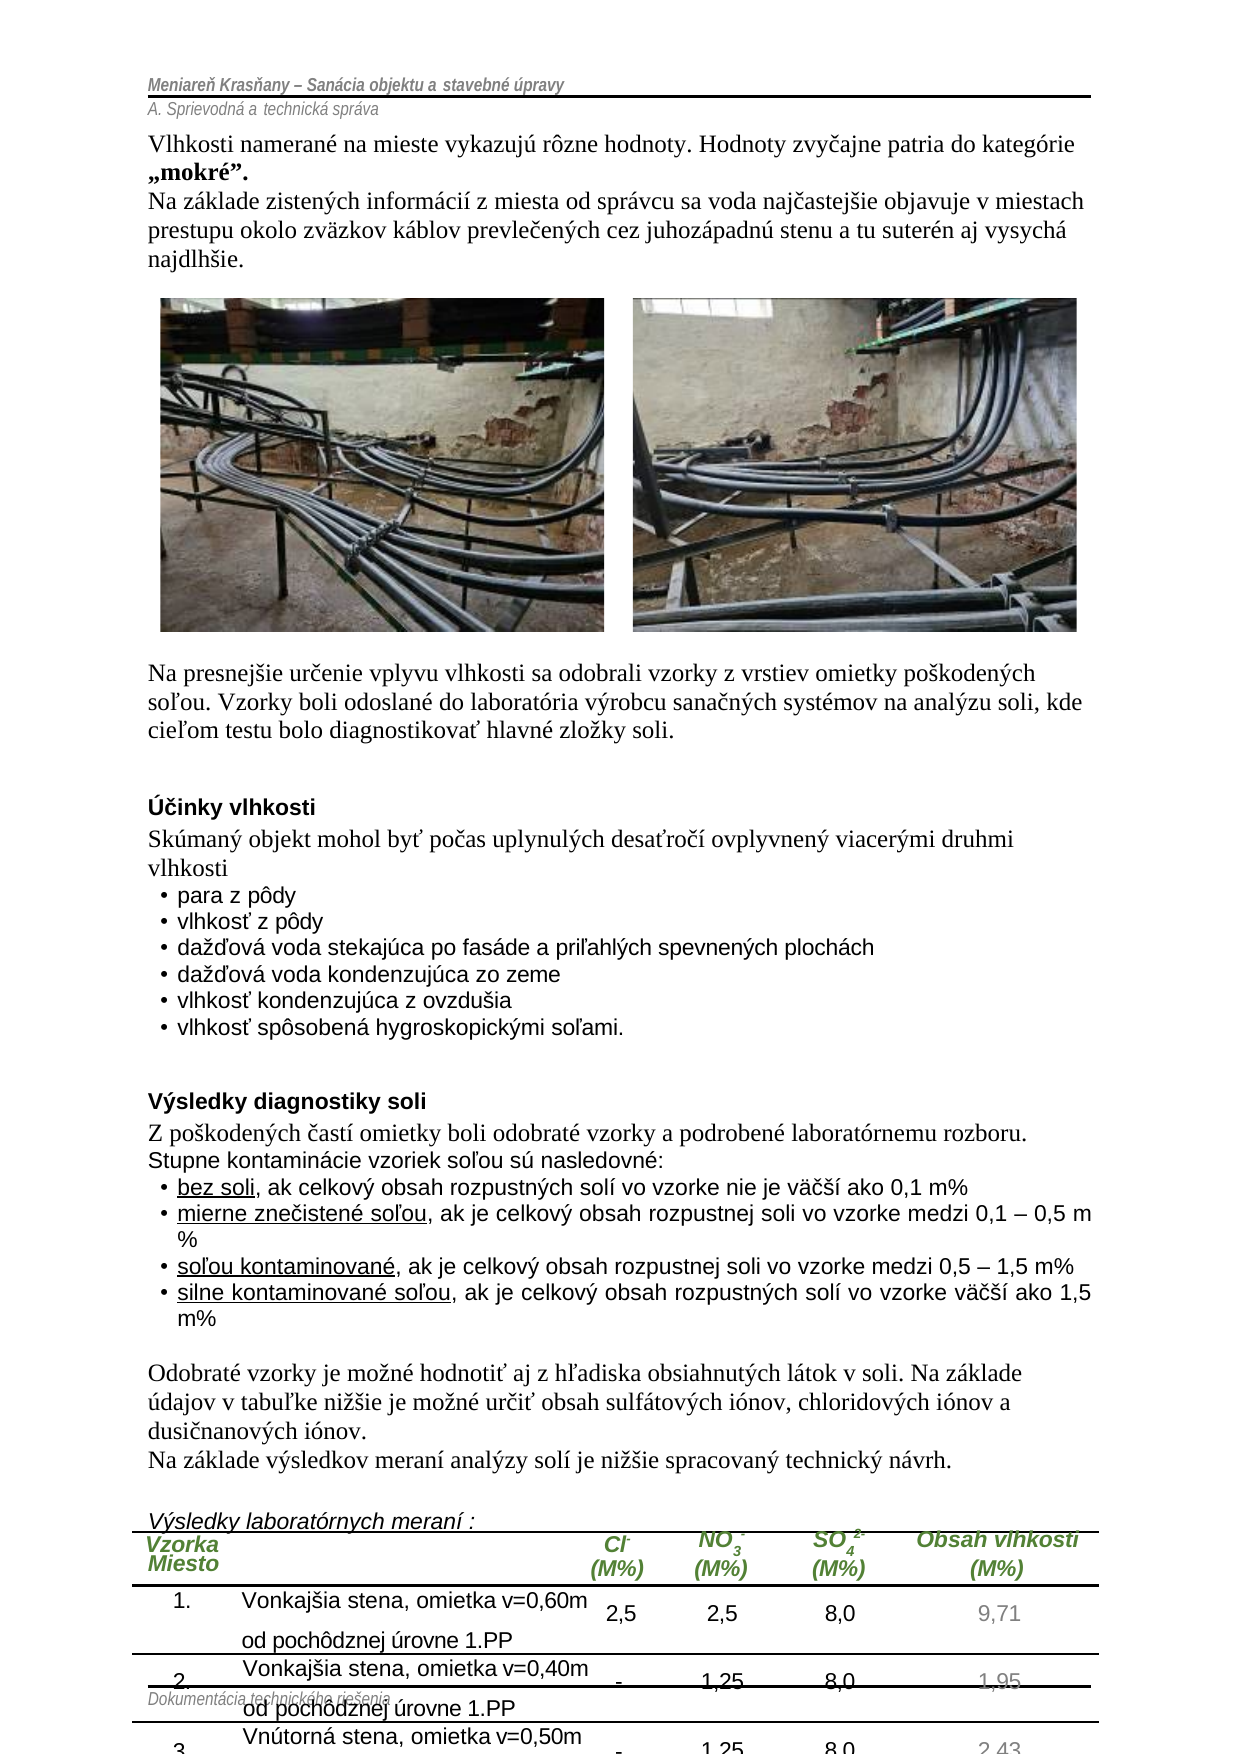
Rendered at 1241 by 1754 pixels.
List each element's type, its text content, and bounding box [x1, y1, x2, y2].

list soľou kontaminované, ak je celkový obsah rozpustnej soli vo vzorke medzi 0,5 – 1,5 m% [160, 1253, 1092, 1279]
list Výsledky laboratórnych meraní : [148, 1508, 1092, 1531]
list dažďová voda stekajúca po fasáde a priľahlých spevnených plochách [160, 935, 1092, 961]
list vlhkosť kondenzujúca z ovzdušia [160, 987, 1092, 1014]
list Stupne kontaminácie vzoriek soľou sú nasledovné: [148, 1147, 1092, 1174]
list para z pôdy [160, 882, 1092, 908]
text Odobraté vzorky je možné hodnotiť aj z hľadiska obsiahnutých látok v soli. Na základe údajov v tabuľke nižšie je možné určiť obsah sulfátových iónov, chloridových iónov a dusičnanových iónov. [148, 1358, 1092, 1445]
list mierne znečistené soľou, ak je celkový obsah rozpustnej soli vo vzorke medzi 0,1 – 0,5 m% [160, 1200, 1092, 1253]
text Vlhkosti namerané na mieste vykazujú rôzne hodnoty. Hodnoty zvyčajne patria do kategórie „mokré”. [148, 129, 1093, 186]
text Z poškodených častí omietky boli odobraté vzorky a podrobené laboratórnemu rozboru. [148, 1118, 1092, 1147]
list silne kontaminované soľou, ak je celkový obsah rozpustných solí vo vzorke väčší ako 1,5 m% [160, 1279, 1092, 1332]
text Na základe zistených informácií z miesta od správcu sa voda najčastejšie objavuje v miestach prestupu okolo zväzkov káblov prevlečených cez juhozápadnú stenu a tu suterén aj vysychá najdlhšie. [148, 186, 1093, 272]
subtitle Účinky vlhkosti [148, 794, 1092, 821]
subtitle Výsledky diagnostiky soli [148, 1088, 1092, 1114]
list bez soli, ak celkový obsah rozpustných solí vo vzorke nie je väčší ako 0,1 m% [160, 1174, 1092, 1200]
text Na presnejšie určenie vplyvu vlhkosti sa odobrali vzorky z vrstiev omietky poškodených soľou. Vzorky boli odoslané do laboratória výrobcu sanačných systémov na analýzu soli, kde cieľom testu bolo diagnostikovať hlavné zložky soli. [148, 658, 1093, 744]
list vlhkosť z pôdy [160, 908, 1092, 935]
list vlhkosť spôsobená hygroskopickými soľami. [160, 1014, 1092, 1040]
picture [160, 298, 605, 632]
text Skúmaný objekt mohol byť počas uplynulých desaťročí ovplyvnený viacerými druhmi vlhkosti [148, 824, 1092, 882]
list dažďová voda kondenzujúca zo zeme [160, 961, 1092, 987]
text Na základe výsledkov meraní analýzy solí je nižšie spracovaný technický návrh. [148, 1445, 1092, 1473]
picture [632, 298, 1077, 632]
text Miesto [148, 1549, 1092, 1576]
